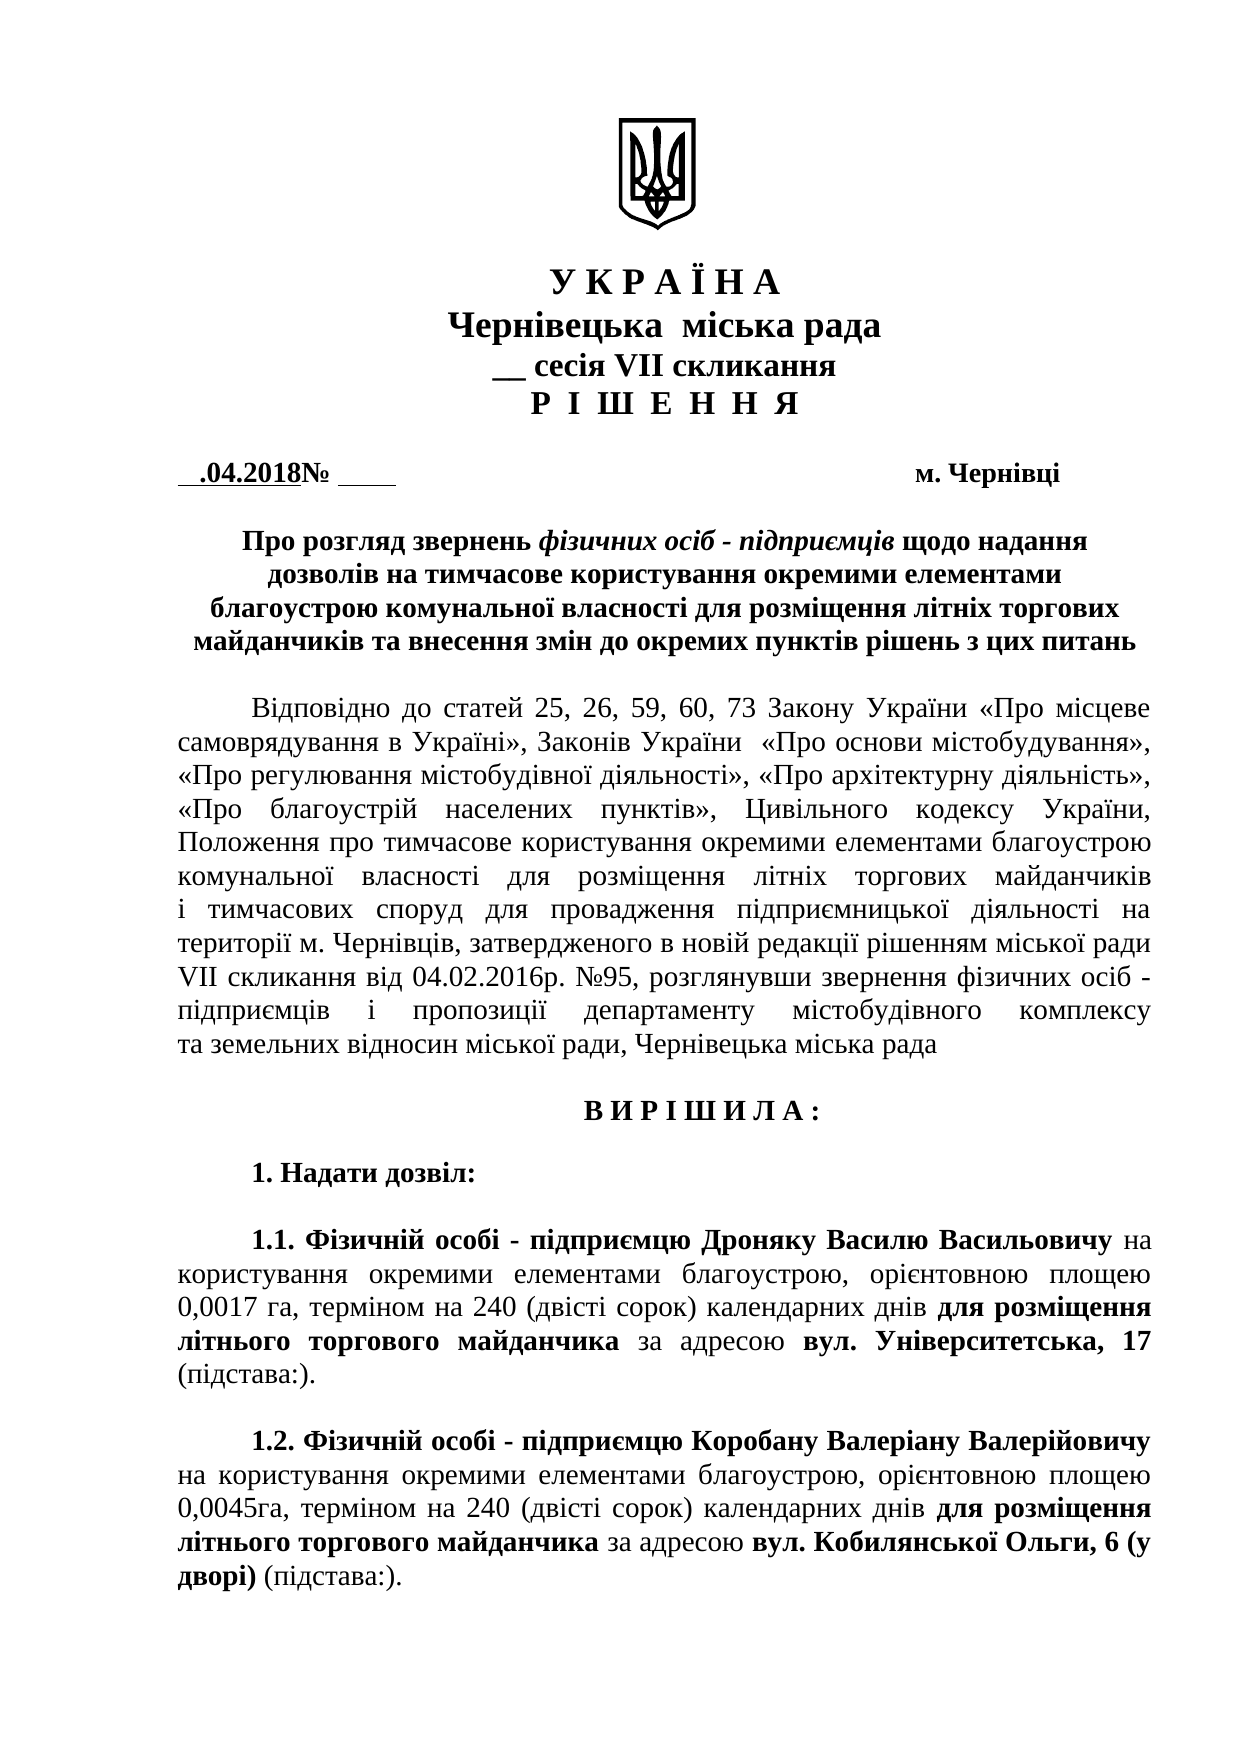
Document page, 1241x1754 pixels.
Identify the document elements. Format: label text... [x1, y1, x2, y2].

text 1. Надати дозвіл: [177, 1155, 1152, 1189]
text __ сесія VІІ скликання [177, 345, 1152, 384]
text .04.2018№ м. Чернівці [177, 456, 1152, 489]
text В И Р І Ш И Л А : [177, 1093, 1152, 1126]
table_header Про розгляд звернень фізичних осіб - підприємців щодо надання дозволів на тимчасове користування окремими елементами благоустрою комунальної власності для розміщення літніх торгових майданчиків та внесення змін до окремих пунктів рішень з цих питань [177, 523, 1152, 690]
text 1.2. Фізичній особі - підприємцю Коробану Валеріану Валерійовичу на користування окремими елементами благоустрою, орієнтовною площею 0,0045га, терміном на 240 (двісті сорок) календарних днів для розміщення літнього торгового майданчика за адресою вул. Кобилянської Ольги, 6 (у дворі) (підстава:). [177, 1423, 1152, 1591]
text Відповідно до статей 25, 26, 59, 60, 73 Закону України «Про місцеве самоврядування в Україні», Законів України «Про основи містобудування», «Про регулювання містобудівної діяльності», «Про архітектурну діяльність», «Про благоустрій населених пунктів», Цивільного кодексу України, Положення про тимчасове користування окремими елементами благоустрою комунальної власності для розміщення літніх торгових майданчиків і тимчасових споруд для провадження підприємницької діяльності на території м. Чернівців, затвердженого в новій редакції рішенням міської ради VІI скликання від 04.02.2016р. №95, розглянувши звернення фізичних осіб - підприємців і пропозиції департаменту містобудівного комплексу та земельних відносин міської ради, Чернівецька міська рада [177, 690, 1152, 1059]
text У К Р А Ї Н А [177, 259, 1152, 302]
subtitle Р І Ш Е Н Н Я [177, 384, 1152, 422]
text 1.1. Фізичній особі - підприємцю Дроняку Василю Васильовичу на користування окремими елементами благоустрою, орієнтовною площею 0,0017 га, терміном на 240 (двісті сорок) календарних днів для розміщення літнього торгового майданчика за адресою вул. Університетська, 17 (підстава:). [177, 1222, 1152, 1390]
text Чернівецька міська рада [177, 302, 1152, 345]
